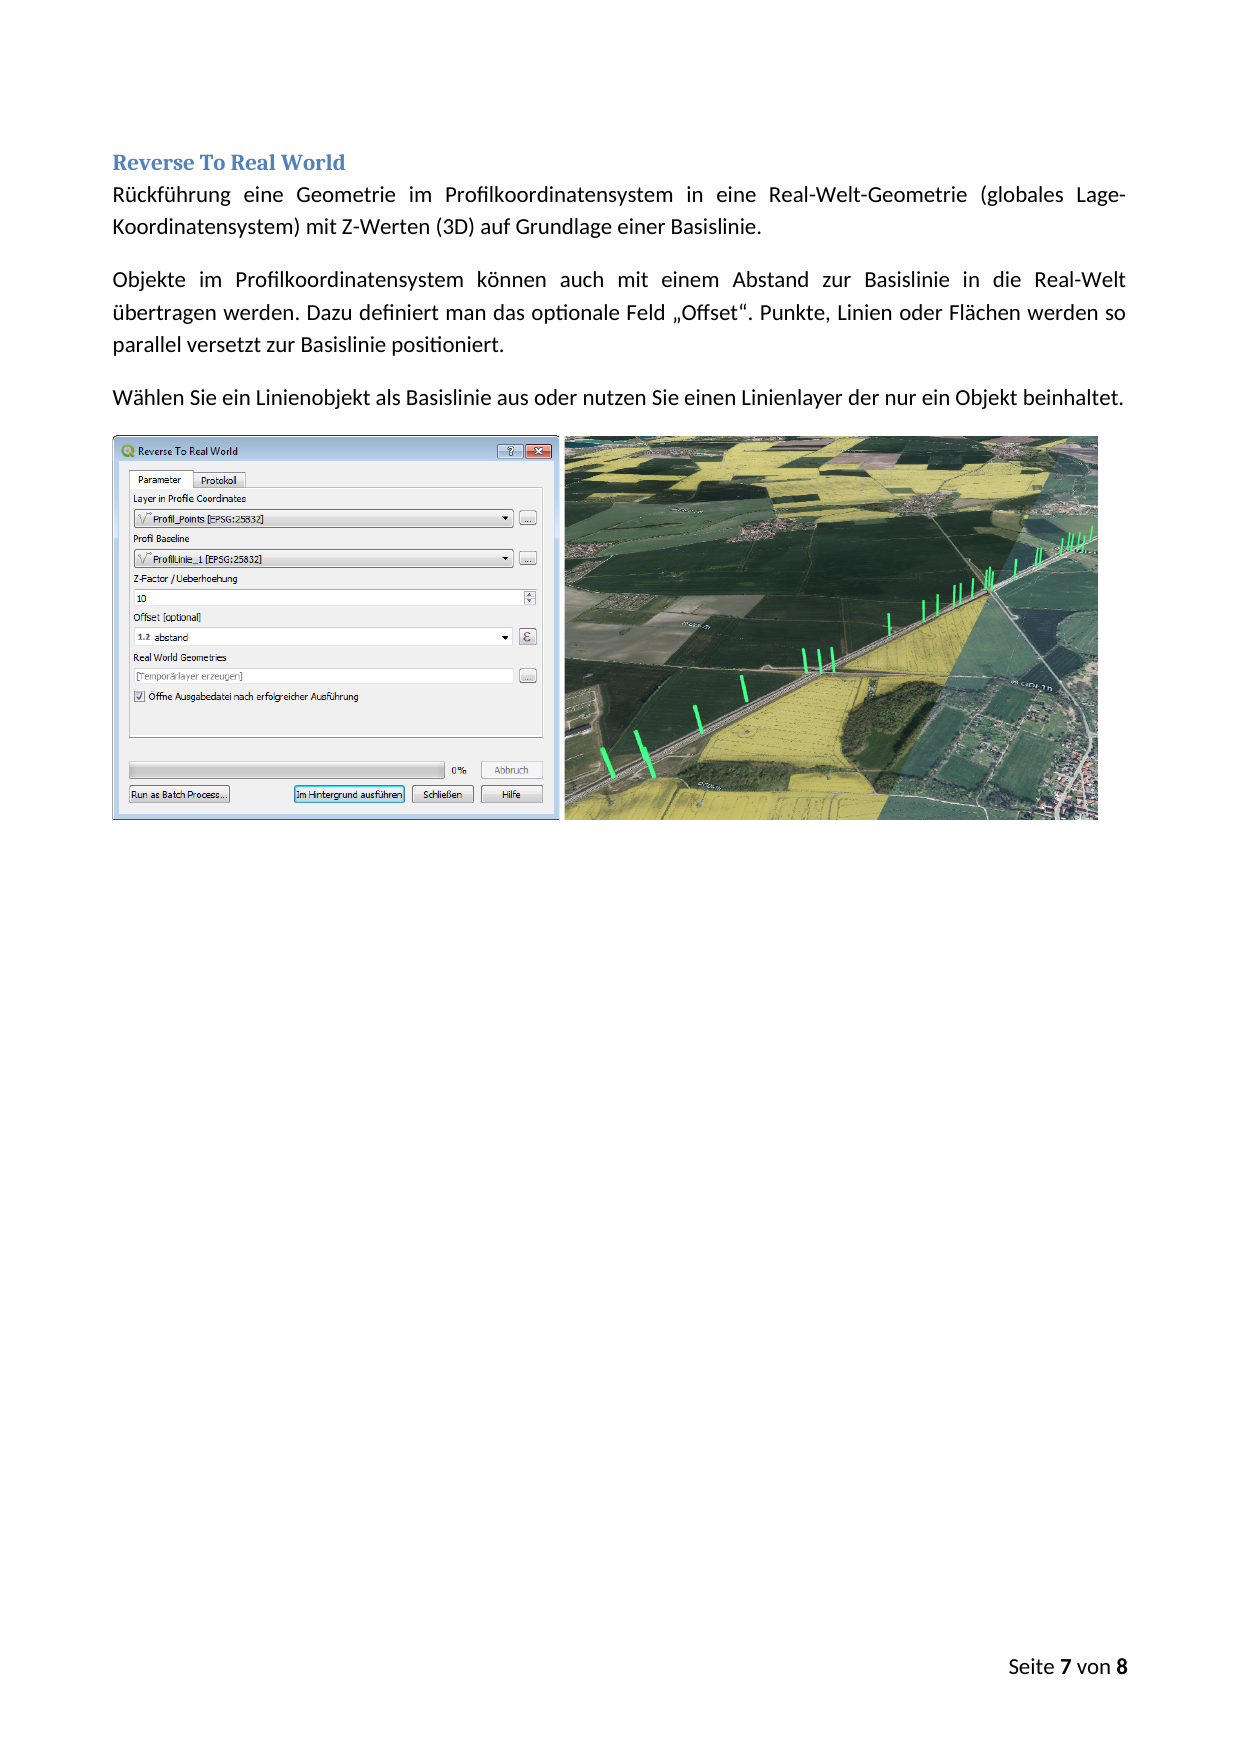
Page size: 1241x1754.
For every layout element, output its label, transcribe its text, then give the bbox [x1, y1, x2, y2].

picture [564, 436, 1098, 820]
text Objekte im Profilkoordinatensystem können auch mit einem Abstand zur Basislinie in die Real-Welt übertragen werden. Dazu definiert man das optionale Feld „Offset“. Punkte, Linien oder Flächen werden so parallel versetzt zur Basislinie positioniert. [112, 265, 1128, 358]
subtitle Reverse To Real World [112, 150, 1128, 176]
text Rückführung eine Geometrie im Profilkoordinatensystem in eine Real-Welt-Geometrie (globales Lage-Koordinatensystem) mit Z-Werten (3D) auf Grundlage einer Basislinie. [112, 180, 1128, 240]
text Wählen Sie ein Linienobjekt als Basislinie aus oder nutzen Sie einen Linienlayer der nur ein Objekt beinhaltet. [112, 383, 1128, 411]
picture [112, 435, 560, 820]
